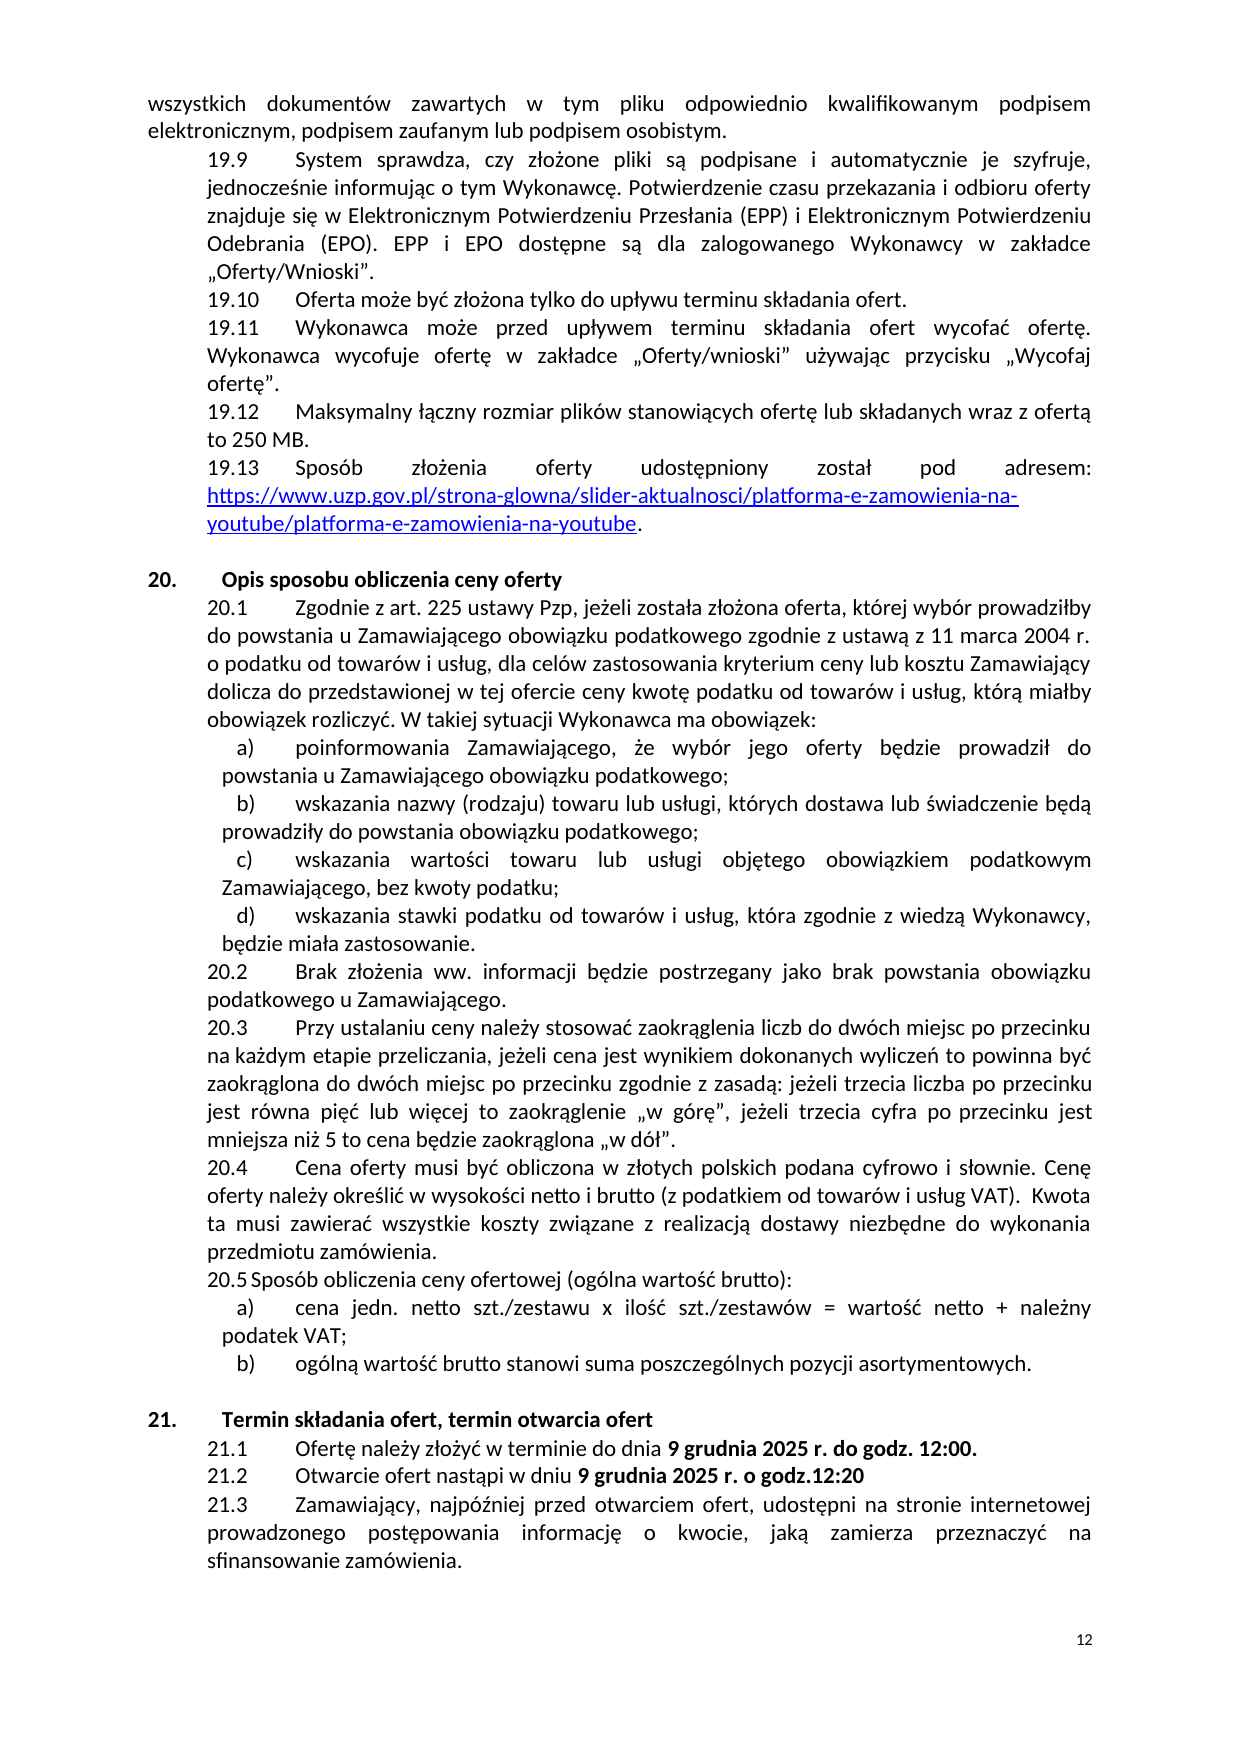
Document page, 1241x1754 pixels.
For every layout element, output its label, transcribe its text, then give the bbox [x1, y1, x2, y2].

list Brak złożenia ww. informacji będzie postrzegany jako brak powstania obowiązku podatkowego u Zamawiającego. [207, 957, 1092, 1013]
list Cena oferty musi być obliczona w złotych polskich podana cyfrowo i słownie. Cenę oferty należy określić w wysokości netto i brutto (z podatkiem od towarów i usług VAT). Kwota ta musi zawierać wszystkie koszty związane z realizacją dostawy niezbędne do wykonania przedmiotu zamówienia. [207, 1153, 1092, 1266]
list poinformowania Zamawiającego, że wybór jego oferty będzie prowadził do powstania u Zamawiającego obowiązku podatkowego; [222, 733, 1092, 789]
list Przy ustalaniu ceny należy stosować zaokrąglenia liczb do dwóch miejsc po przecinku na każdym etapie przeliczania, jeżeli cena jest wynikiem dokonanych wyliczeń to powinna być zaokrąglona do dwóch miejsc po przecinku zgodnie z zasadą: jeżeli trzecia liczba po przecinku jest równa pięć lub więcej to zaokrąglenie „w górę”, jeżeli trzecia cyfra po przecinku jest mniejsza niż 5 to cena będzie zaokrąglona „w dół”. [207, 1013, 1092, 1153]
list Zamawiający, najpóźniej przed otwarciem ofert, udostępni na stronie internetowej prowadzonego postępowania informację o kwocie, jaką zamierza przeznaczyć na sfinansowanie zamówienia. [207, 1490, 1092, 1574]
list System sprawdza, czy złożone pliki są podpisane i automatycznie je szyfruje, jednocześnie informując o tym Wykonawcę. Potwierdzenie czasu przekazania i odbioru oferty znajduje się w Elektronicznym Potwierdzeniu Przesłania (EPP) i Elektronicznym Potwierdzeniu Odebrania (EPO). EPP i EPO dostępne są dla zalogowanego Wykonawcy w zakładce „Oferty/Wnioski”. [207, 145, 1092, 285]
list wskazania wartości towaru lub usługi objętego obowiązkiem podatkowym Zamawiającego, bez kwoty podatku; [222, 845, 1092, 901]
list Ofertę należy złożyć w terminie do dnia 9 grudnia 2025 r. do godz. 12:00. [207, 1434, 1092, 1462]
list ogólną wartość brutto stanowi suma poszczególnych pozycji asortymentowych. [222, 1349, 1092, 1378]
list Maksymalny łączny rozmiar plików stanowiących ofertę lub składanych wraz z ofertą to 250 MB. [207, 397, 1092, 453]
list Opis sposobu obliczenia ceny oferty [148, 565, 1092, 593]
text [148, 89, 1092, 145]
list Sposób złożenia oferty udostępniony został pod adresem: https://www.uzp.gov.pl/strona-glowna/slider-aktualnosci/platforma-e-zamowienia-na-youtube/platforma-e-zamowienia-na-youtube. [207, 453, 1092, 537]
list Zgodnie z art. 225 ustawy Pzp, jeżeli została złożona oferta, której wybór prowadziłby do powstania u Zamawiającego obowiązku podatkowego zgodnie z ustawą z 11 marca 2004 r. o podatku od towarów i usług, dla celów zastosowania kryterium ceny lub kosztu Zamawiający dolicza do przedstawionej w tej ofercie ceny kwotę podatku od towarów i usług, którą miałby obowiązek rozliczyć. W takiej sytuacji Wykonawca ma obowiązek: [207, 593, 1092, 733]
list Sposób obliczenia ceny ofertowej (ogólna wartość brutto): [207, 1266, 1092, 1293]
list wskazania nazwy (rodzaju) towaru lub usługi, których dostawa lub świadczenie będą prowadziły do powstania obowiązku podatkowego; [222, 789, 1092, 845]
list Wykonawca może przed upływem terminu składania ofert wycofać ofertę. Wykonawca wycofuje ofertę w zakładce „Oferty/wnioski” używając przycisku „Wycofaj ofertę”. [207, 313, 1092, 397]
list Oferta może być złożona tylko do upływu terminu składania ofert. [207, 285, 1092, 313]
list Termin składania ofert, termin otwarcia ofert [148, 1406, 1092, 1434]
list Otwarcie ofert nastąpi w dniu 9 grudnia 2025 r. o godz.12:20 [207, 1462, 1092, 1490]
list wskazania stawki podatku od towarów i usług, która zgodnie z wiedzą Wykonawcy, będzie miała zastosowanie. [222, 901, 1092, 957]
list cena jedn. netto szt./zestawu x ilość szt./zestawów = wartość netto + należny podatek VAT; [222, 1293, 1092, 1349]
